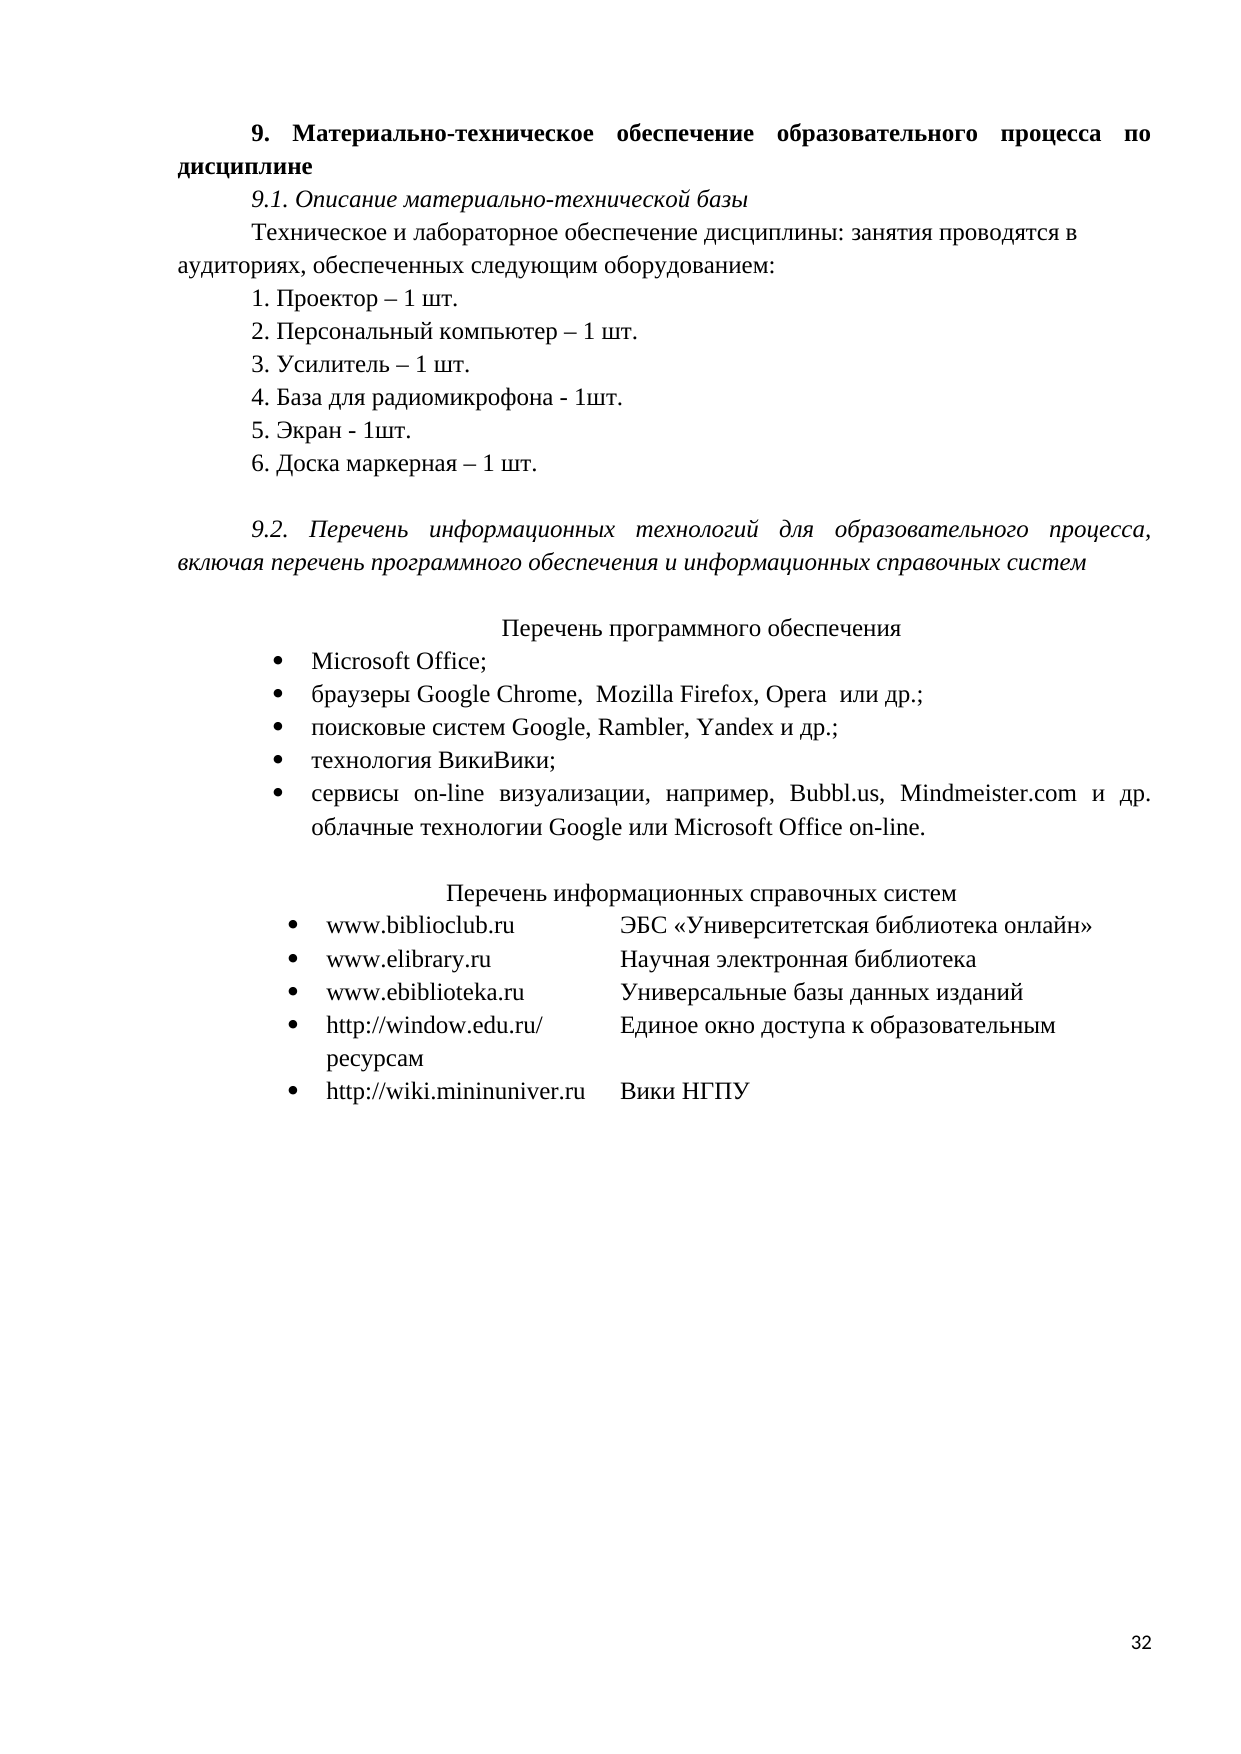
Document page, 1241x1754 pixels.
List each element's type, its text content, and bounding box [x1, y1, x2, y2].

text Перечень информационных справочных систем [177, 878, 1152, 906]
list www.biblioclub.ru ЭБС «Университетская библиотека онлайн» [288, 911, 1152, 939]
list технология ВикиВики; [274, 746, 1152, 774]
list Microsoft Office; [274, 646, 1152, 675]
text 4. База для радиомикрофона - 1шт. [177, 382, 1152, 411]
list браузеры Google Chrome, Mozilla Firefox, Opera или др.; [274, 679, 1152, 708]
text 9.1. Описание материально-технической базы [177, 184, 1152, 213]
text 9.2. Перечень информационных технологий для образовательного процесса, включая перечень программного обеспечения и информационных справочных систем [177, 514, 1152, 576]
text 2. Персональный компьютер – 1 шт. [177, 316, 1152, 345]
text 9. Материально-техническое обеспечение образовательного процесса по дисциплине [177, 118, 1152, 180]
text Техническое и лабораторное обеспечение дисциплины: занятия проводятся в аудиториях, обеспеченных следующим оборудованием: [177, 217, 1152, 279]
list поисковые систем Google, Rambler, Yandex и др.; [274, 712, 1152, 741]
list http://wiki.mininuniver.ru Вики НГПУ [288, 1076, 1152, 1104]
text 5. Экран - 1шт. [177, 415, 1152, 444]
text 3. Усилитель – 1 шт. [177, 349, 1152, 378]
text 6. Доска маркерная – 1 шт. [177, 448, 1152, 477]
text Перечень программного обеспечения [177, 613, 1152, 642]
text 1. Проектор – 1 шт. [177, 283, 1152, 312]
list www.ebiblioteka.ru Универсальные базы данных изданий [288, 977, 1152, 1005]
list www.elibrary.ru Научная электронная библиотека [288, 944, 1152, 972]
list сервисы on-line визуализации, например, Bubbl.us, Mindmeister.com и др. облачные технологии Google или Microsoft Office on-line. [274, 778, 1152, 840]
list http://window.edu.ru/ Единое окно доступа к образовательным ресурсам [288, 1010, 1152, 1071]
